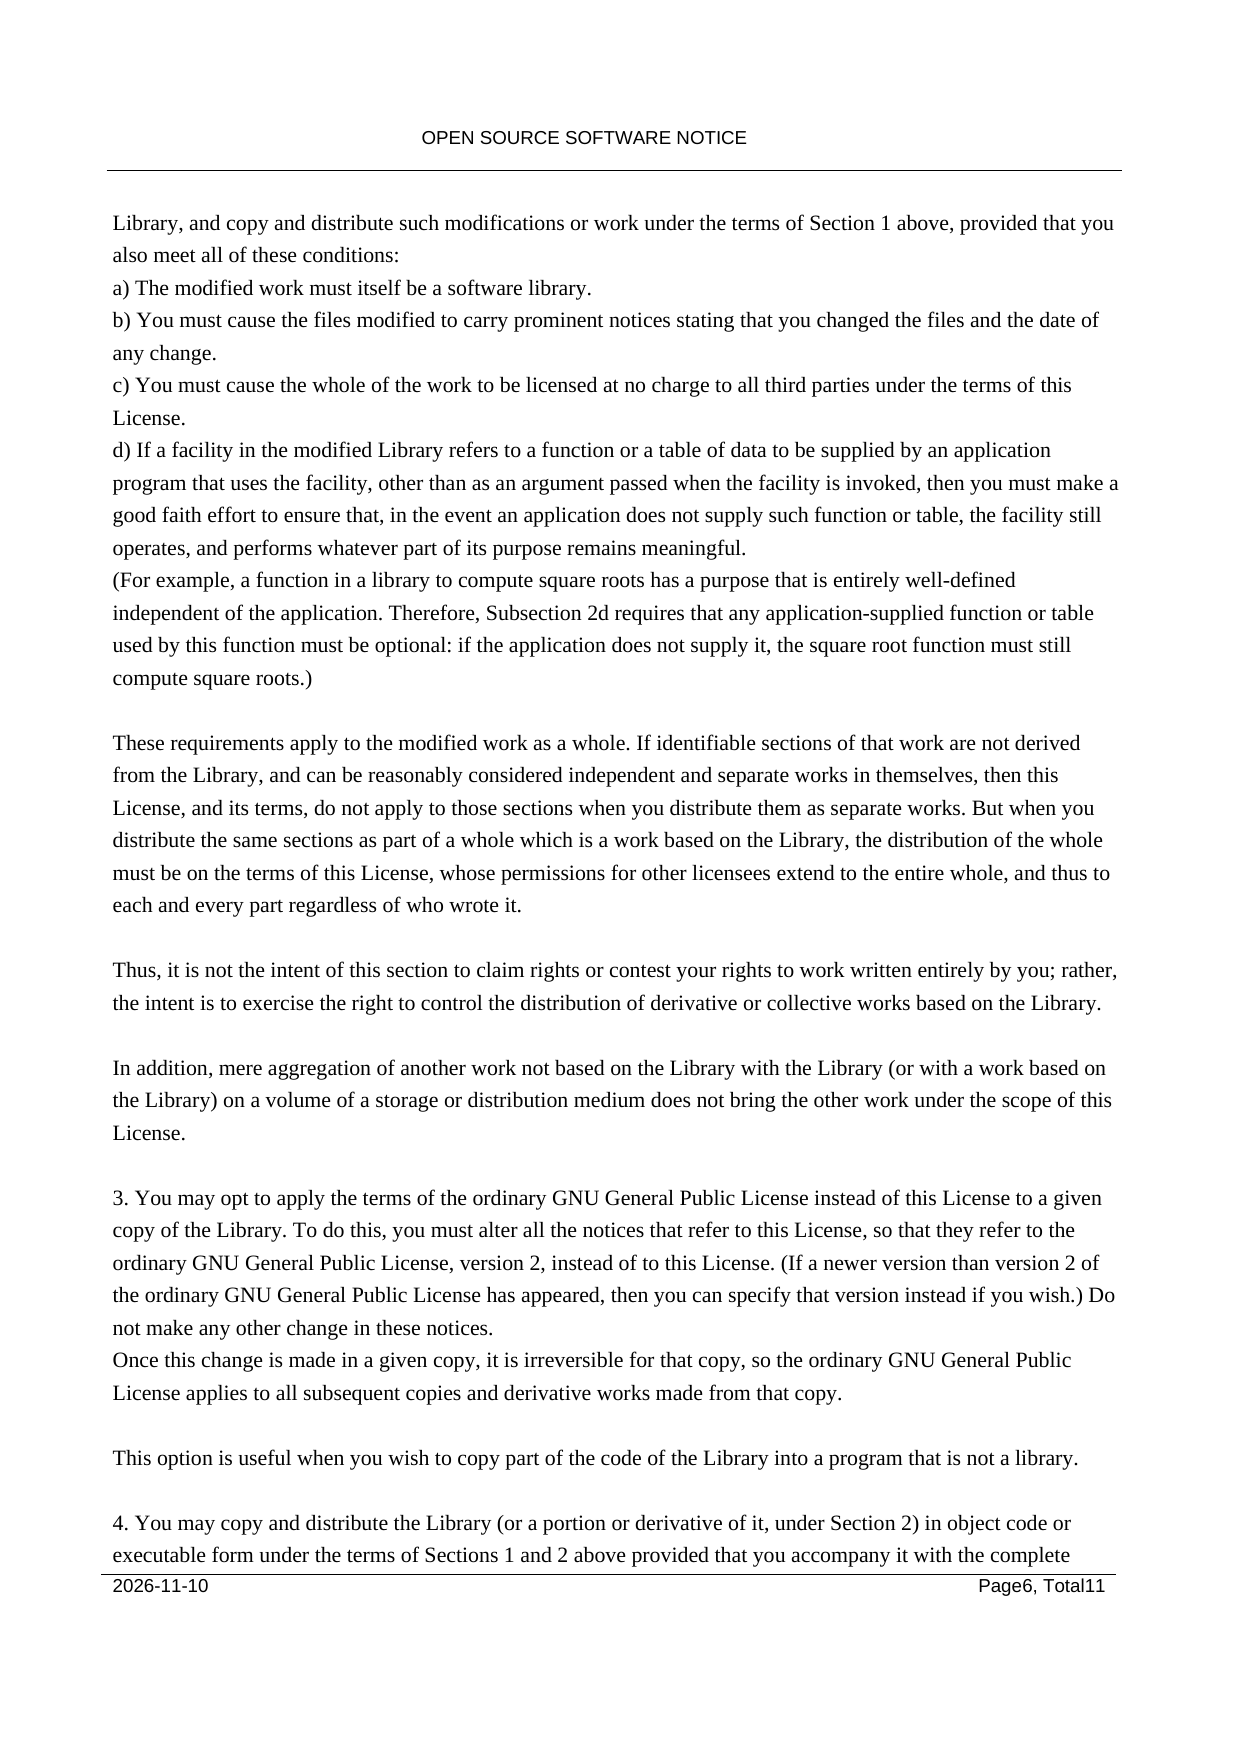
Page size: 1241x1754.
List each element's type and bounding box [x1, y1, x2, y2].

text [112, 206, 1128, 1571]
